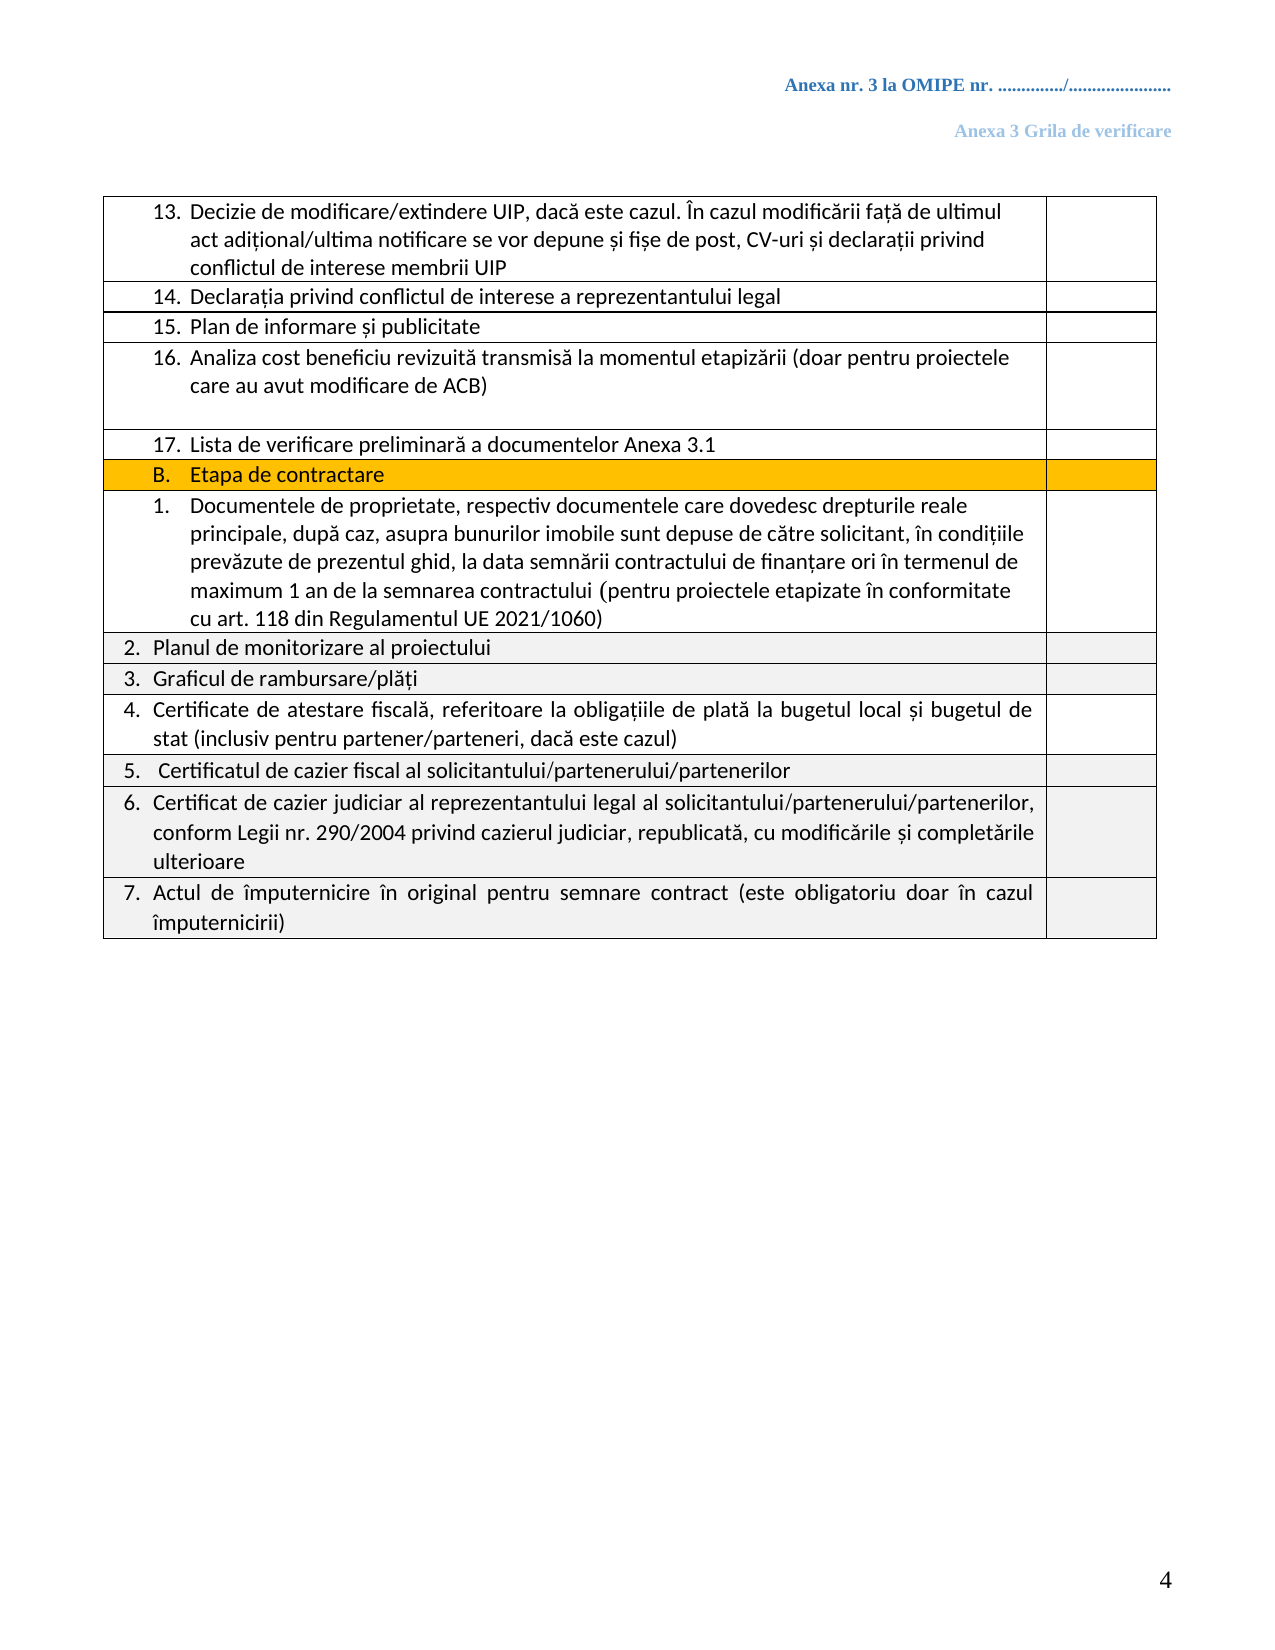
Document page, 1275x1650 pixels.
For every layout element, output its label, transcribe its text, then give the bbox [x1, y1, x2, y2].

table_cell [1047, 491, 1156, 632]
table_cell Documentele de proprietate, respectiv documentele care dovedesc drepturile reale principale, după caz, asupra bunurilor imobile sunt depuse de către solicitant, în condițiile prevăzute de prezentul ghid, la data semnării contractului de finanțare ori în termenul de maximum 1 an de la semnarea contractului (pentru proiectele etapizate în conformitate cu art. 118 din Regulamentul UE 2021/1060) [104, 491, 1046, 632]
table_cell [1047, 313, 1156, 342]
table_cell Etapa de contractare [104, 460, 1046, 490]
table_cell Lista de verificare preliminară a documentelor Anexa 3.1 [104, 430, 1046, 459]
table_cell [1047, 787, 1156, 877]
table_cell [1047, 460, 1156, 490]
table_cell [1047, 282, 1156, 311]
table_cell Declarația privind conflictul de interese a reprezentantului legal [104, 282, 1046, 311]
table_cell Analiza cost beneficiu revizuită transmisă la momentul etapizării (doar pentru proiectele care au avut modificare de ACB) [104, 343, 1046, 429]
table_cell Actul de împuternicire în original pentru semnare contract (este obligatoriu doar în cazul împuternicirii) [104, 878, 1046, 937]
table_cell Decizie de modificare/extindere UIP, dacă este cazul. În cazul modificării față de ultimul act adițional/ultima notificare se vor depune și fișe de post, CV-uri și declarații privind conflictul de interese membrii UIP [104, 197, 1046, 281]
table_cell [1047, 755, 1156, 786]
table_cell [1047, 878, 1156, 937]
table_cell Plan de informare și publicitate [104, 313, 1046, 342]
table_cell Certificatul de cazier fiscal al solicitantului/partenerului/partenerilor [104, 755, 1046, 786]
table_cell [1047, 695, 1156, 754]
table_cell [1047, 430, 1156, 459]
table_cell [1047, 343, 1156, 429]
table_cell [1047, 633, 1156, 663]
table_cell Certificat de cazier judiciar al reprezentantului legal al solicitantului/partenerului/partenerilor, conform Legii nr. 290/2004 privind cazierul judiciar, republicată, cu modificǎrile şi completǎrile ulterioare [104, 787, 1046, 877]
table_cell [1047, 664, 1156, 694]
table_cell Planul de monitorizare al proiectului [104, 633, 1046, 663]
table_cell [1047, 197, 1156, 281]
table_cell Graficul de rambursare/plăți [104, 664, 1046, 694]
table_cell Certificate de atestare fiscală, referitoare la obligațiile de plată la bugetul local și bugetul de stat (inclusiv pentru partener/parteneri, dacă este cazul) [104, 695, 1046, 754]
